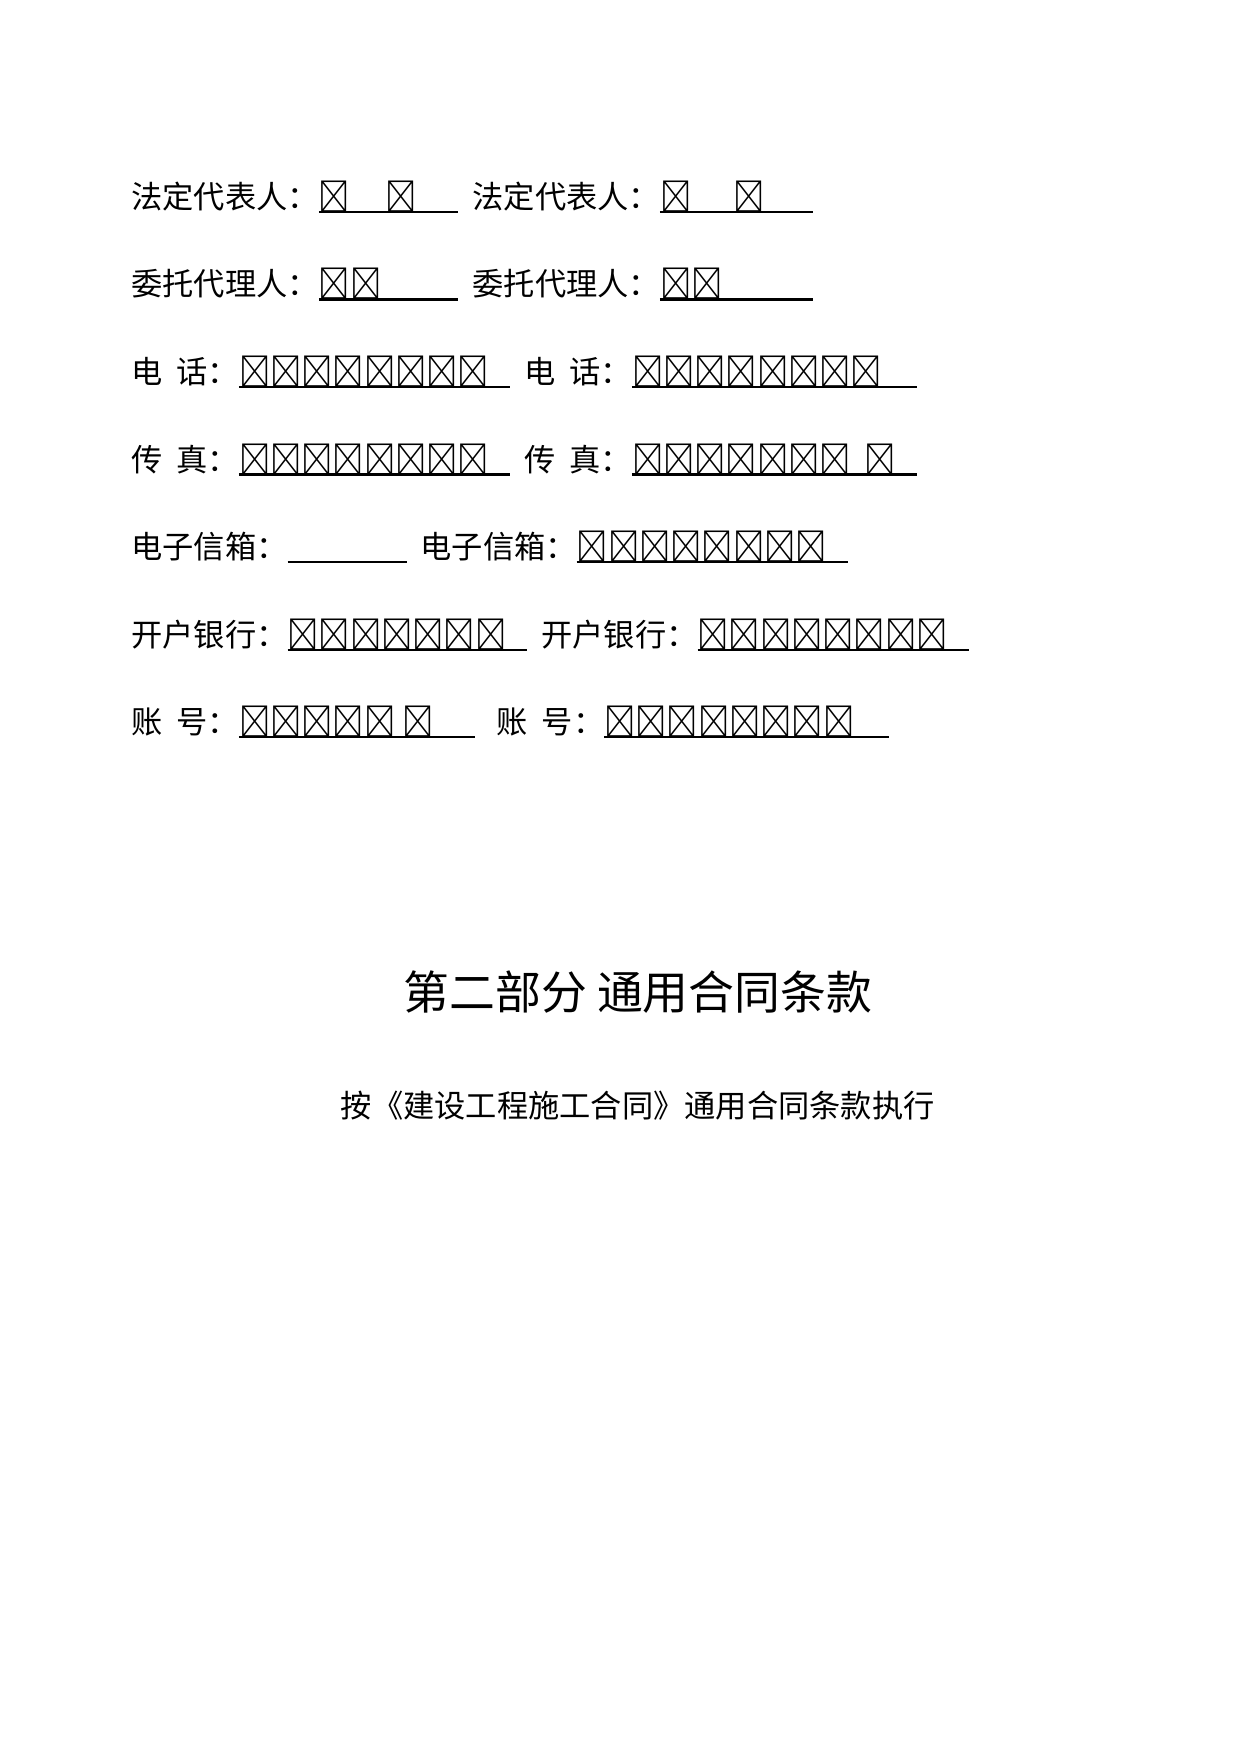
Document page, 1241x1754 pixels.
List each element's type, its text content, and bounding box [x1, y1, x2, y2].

text 电 话： 电 话： [131, 337, 1144, 402]
text 法定代表人：  法定代表人：  [131, 162, 1144, 227]
text 账 号：  账 号： [131, 688, 1144, 753]
text 委托代理人： 委托代理人： [131, 249, 1144, 314]
text 按《建设工程施工合同》通用合同条款执行 [131, 1072, 1144, 1137]
text 传 真： 传 真：  [131, 425, 1144, 490]
text 开户银行： 开户银行： [131, 600, 1144, 665]
text 电子信箱： 电子信箱： [131, 512, 1144, 577]
text 第二部分 通用合同条款 [131, 941, 1144, 1038]
